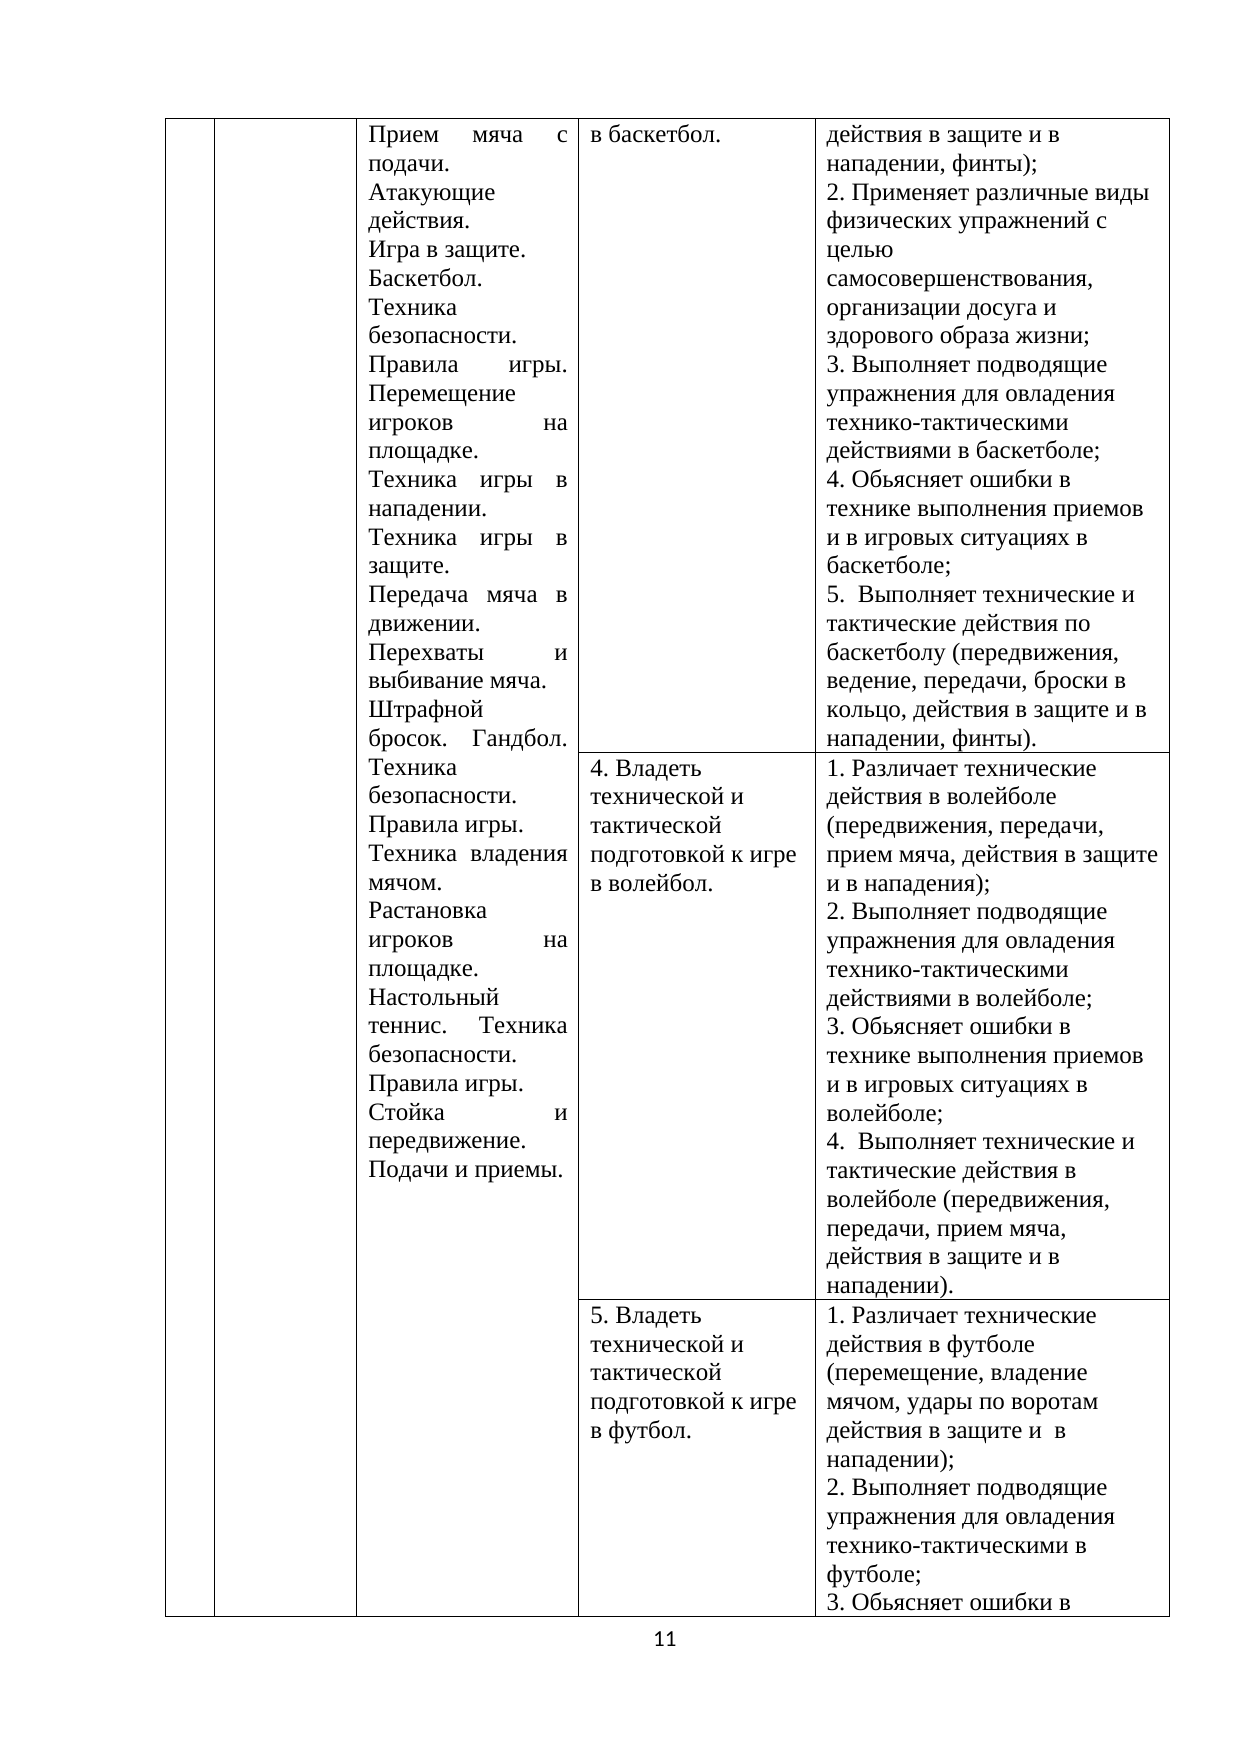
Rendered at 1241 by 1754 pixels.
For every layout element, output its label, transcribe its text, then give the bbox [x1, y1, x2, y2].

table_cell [816, 119, 1169, 752]
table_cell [579, 1300, 815, 1616]
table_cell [579, 119, 815, 752]
table_cell 4. Владеть технической и тактической подготовкой к игре в волейбол. [579, 753, 815, 1299]
table_cell 1. Различает технические действия в волейболе (передвижения, передачи, прием мяча, действия в защите и в нападения); 2. Выполняет подводящие упражнения для овладения технико-тактическими действиями в волейболе; 3. Обьясняет ошибки в технике выполнения приемов и в игровых ситуациях в волейболе; 4. Выполняет технические и тактические действия в волейболе (передвижения, передачи, прием мяча, действия в защите и в нападении). [816, 753, 1169, 1299]
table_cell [816, 1300, 1169, 1616]
